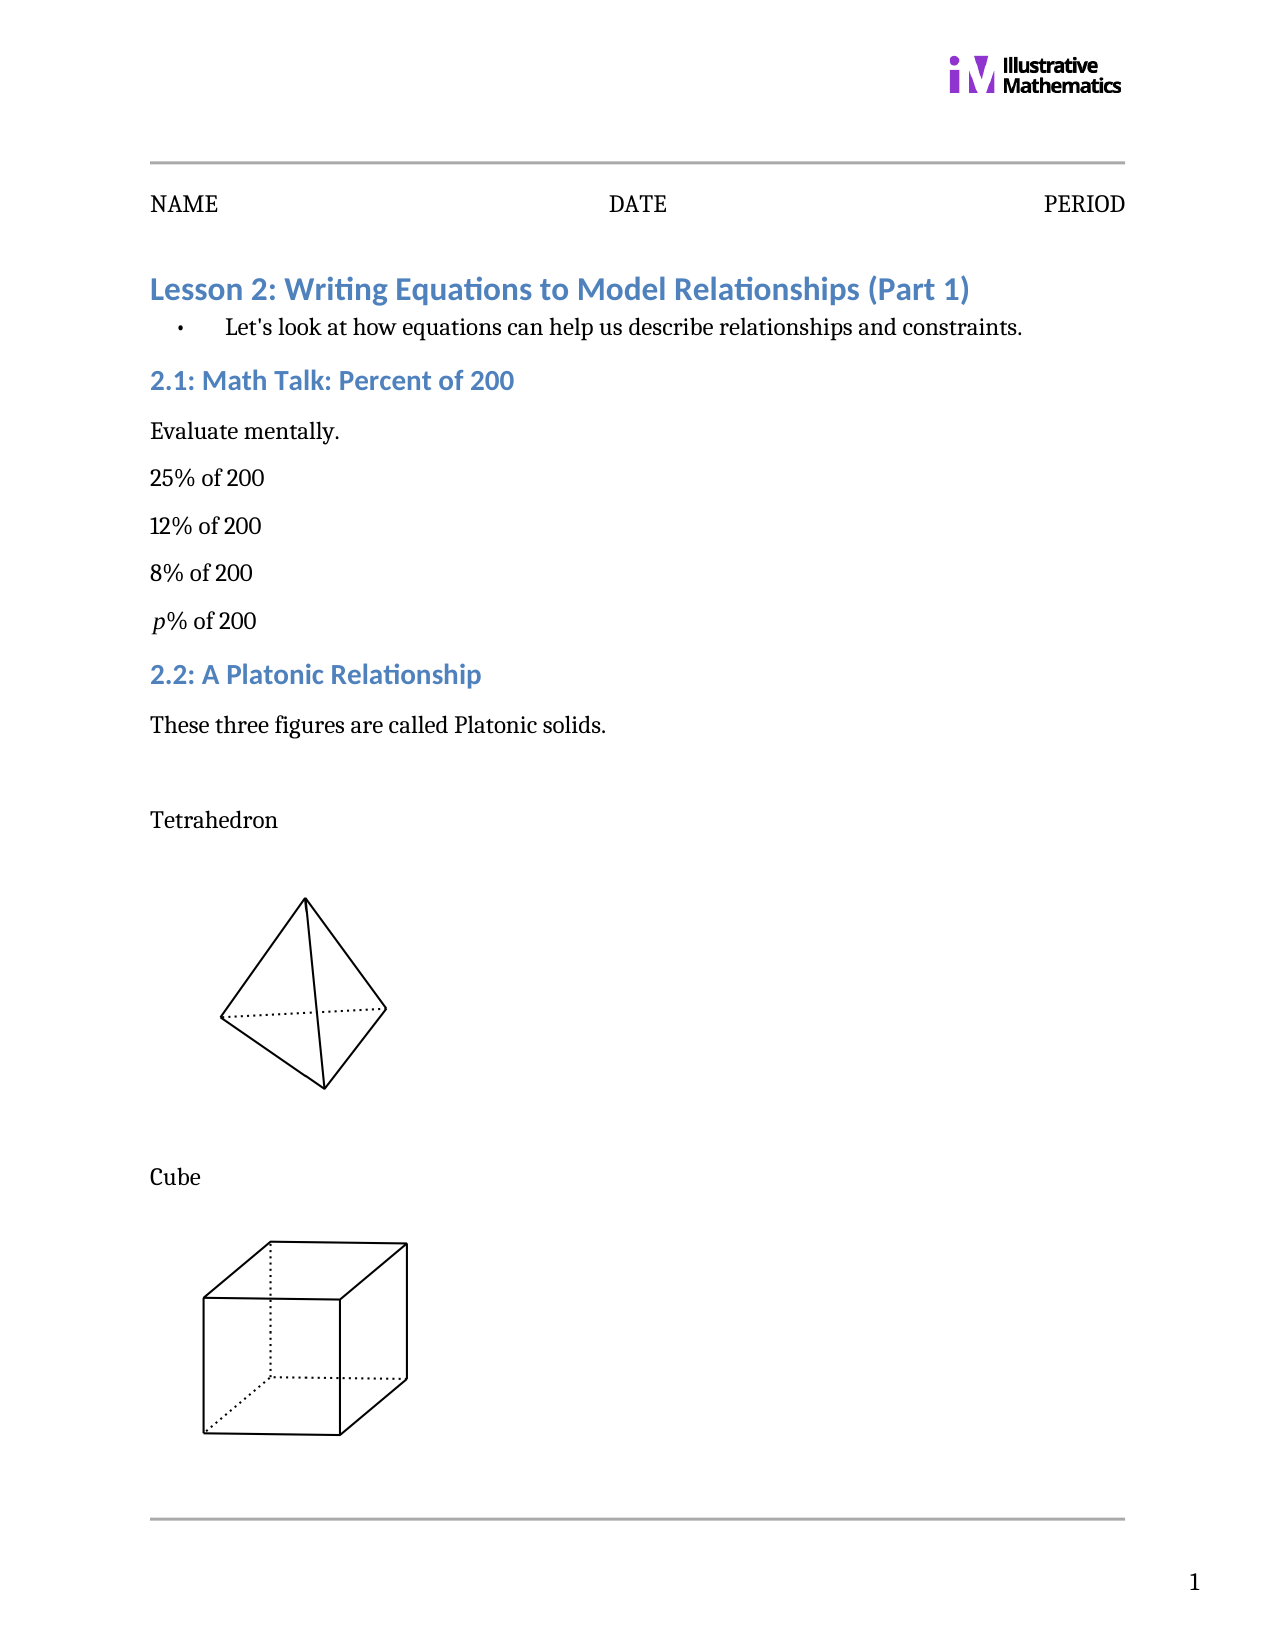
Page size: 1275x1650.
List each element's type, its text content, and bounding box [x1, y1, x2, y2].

subtitle 2.1: Math Talk: Percent of 200 [150, 362, 1125, 398]
subtitle Lesson 2: Writing Equations to Model Relationships (Part 1) [150, 268, 1125, 309]
picture [168, 853, 442, 1097]
list Let's look at how equations can help us describe relationships and constraints. [175, 313, 1125, 342]
subtitle 2.2: A Platonic Relationship [150, 656, 1125, 692]
text % of 200 [150, 607, 1125, 636]
picture [949, 55, 1121, 93]
text These three figures are called Platonic solids. [150, 711, 1125, 739]
text 8% of 200 [150, 559, 1125, 588]
text Cube [150, 1163, 1125, 1192]
text 12% of 200 [150, 512, 1125, 541]
text Tetrahedron [150, 806, 1125, 834]
picture [168, 1210, 442, 1455]
text 25% of 200 [150, 464, 1125, 493]
text Evaluate mentally. [150, 417, 1125, 446]
